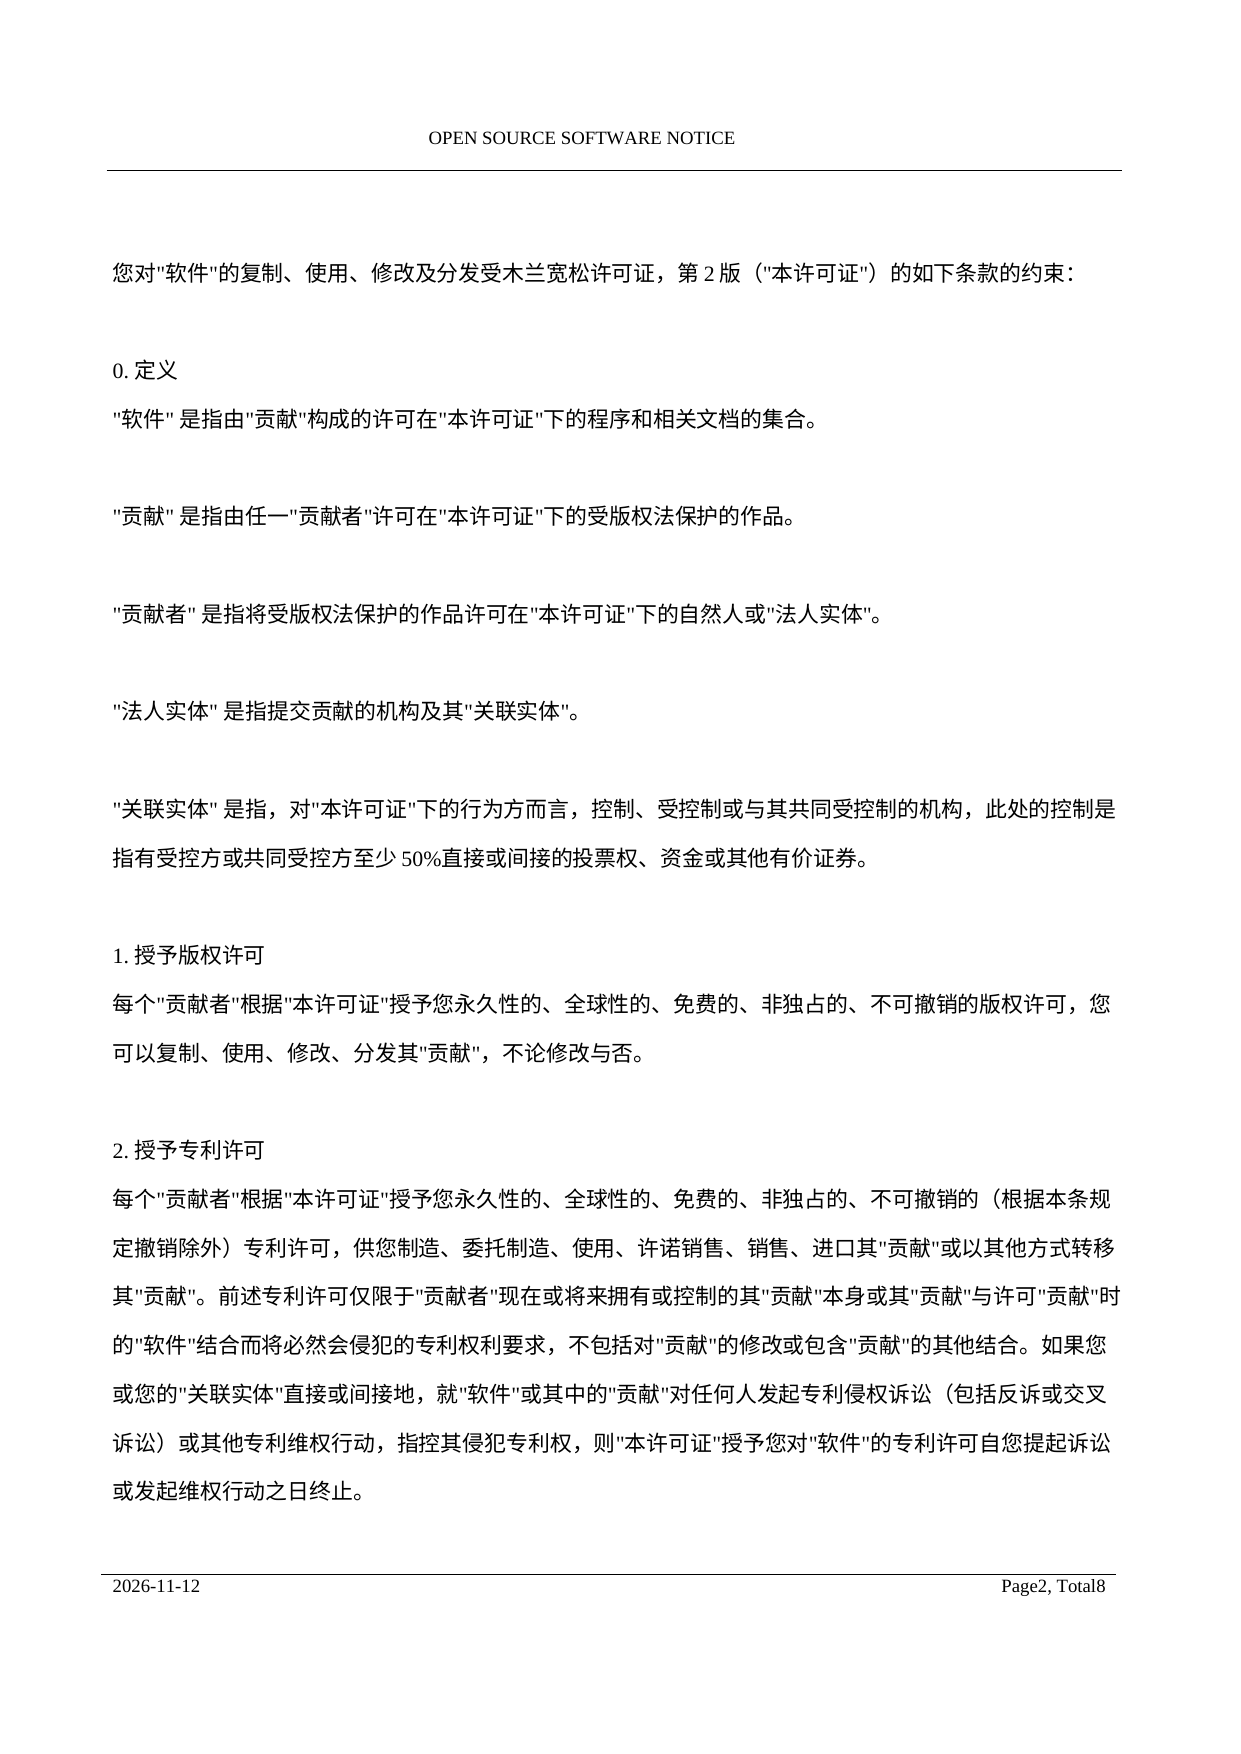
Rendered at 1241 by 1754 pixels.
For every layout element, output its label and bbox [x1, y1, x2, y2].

text [112, 206, 1128, 1506]
